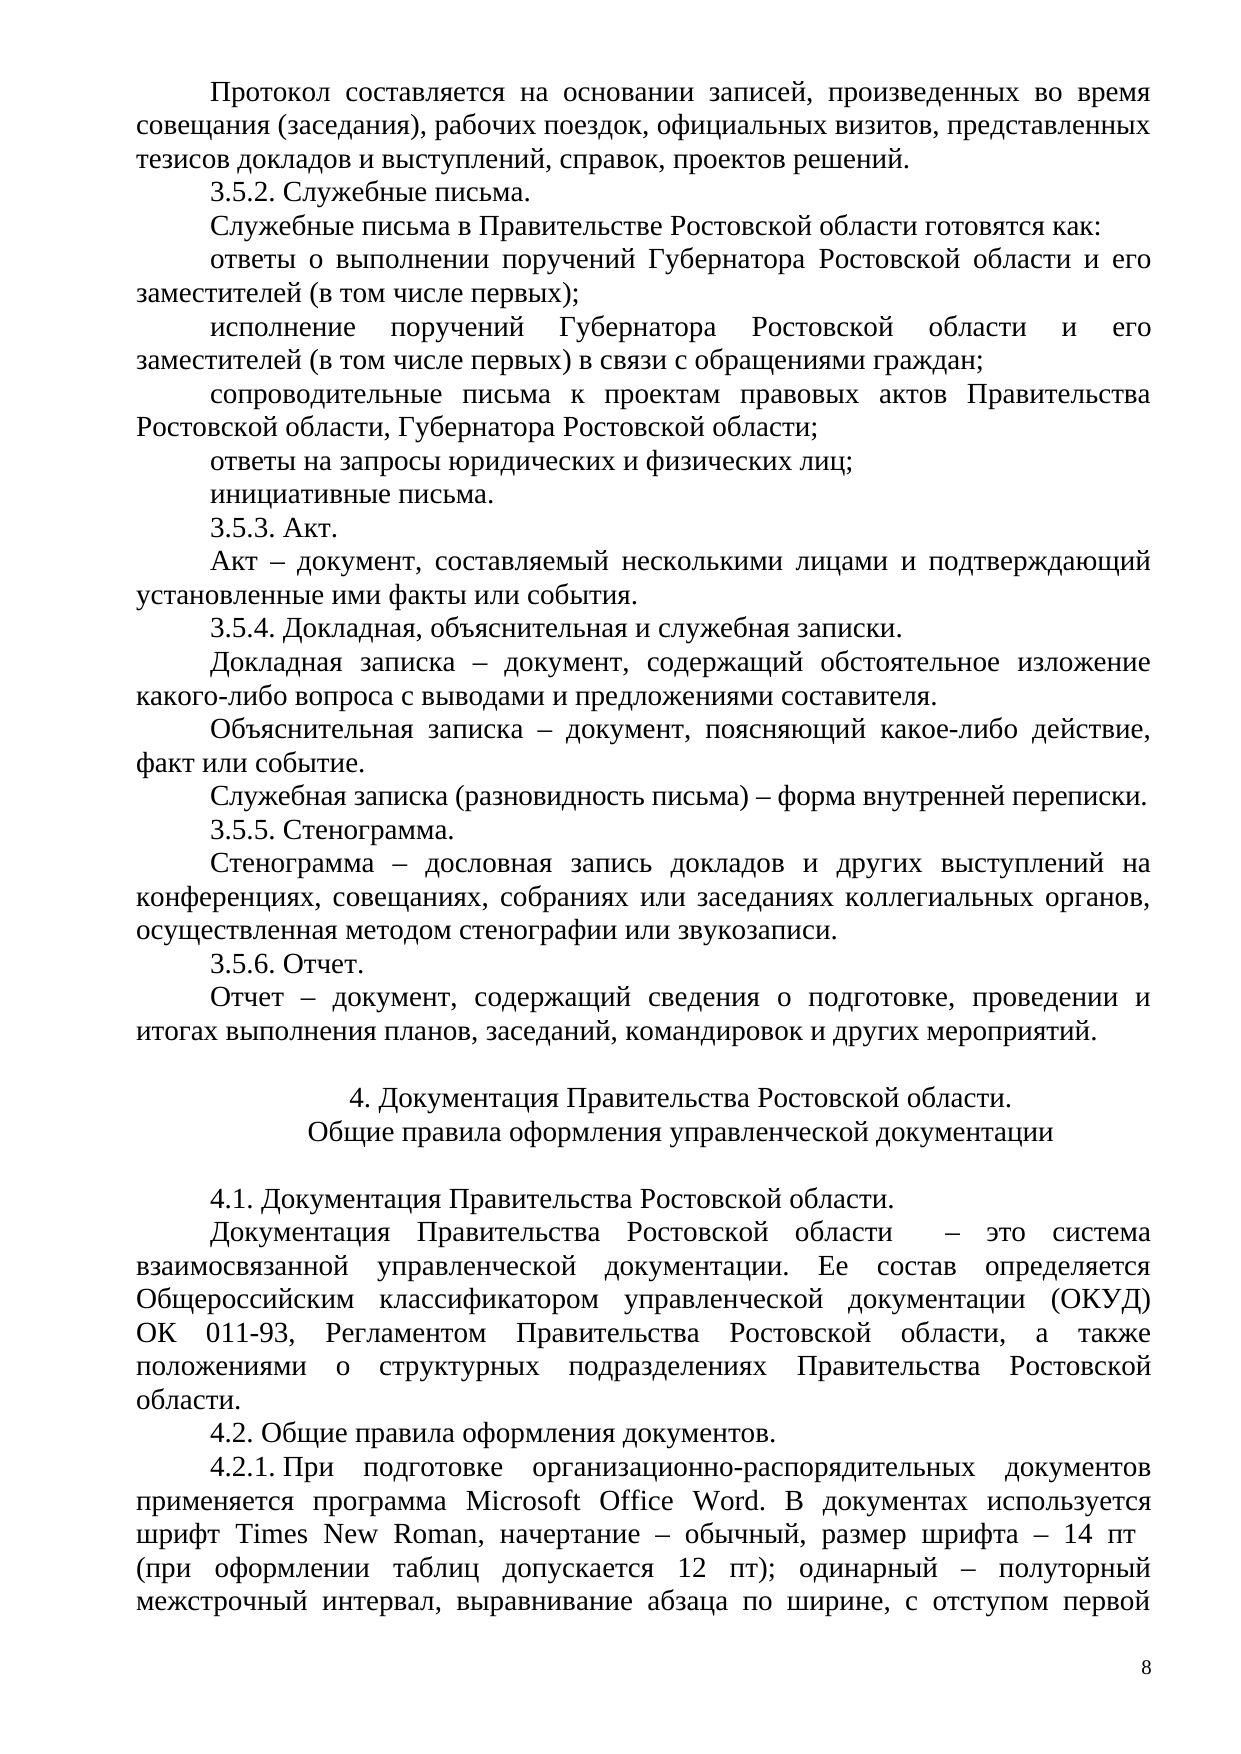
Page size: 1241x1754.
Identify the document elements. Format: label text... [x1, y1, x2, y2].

text ответы о выполнении поручений Губернатора Ростовской области и его заместителей (в том числе первых); [136, 242, 1152, 309]
text 3.5.6. Отчет. [136, 946, 1152, 979]
text Служебные письма в Правительстве Ростовской области готовятся как: [136, 208, 1152, 242]
text Акт – документ, составляемый несколькими лицами и подтверждающий установленные ими факты или события. [136, 543, 1152, 611]
text 3.5.3. Акт. [136, 510, 1152, 543]
text Отчет – документ, содержащий сведения о подготовке, проведении и итогах выполнения планов, заседаний, командировок и других мероприятий. [136, 979, 1152, 1047]
text сопроводительные письма к проектам правовых актов Правительства Ростовской области, Губернатора Ростовской области; [136, 376, 1152, 443]
text 4. Документация Правительства Ростовской области. [136, 1080, 1152, 1114]
text ответы на запросы юридических и физических лиц; [136, 443, 1152, 476]
text инициативные письма. [136, 476, 1152, 510]
text Документация Правительства Ростовской области – это система взаимосвязанной управленческой документации. Ее состав определяется Общероссийским классификатором управленческой документации (ОКУД) ОК 011-93, Регламентом Правительства Ростовской области, а также положениями о структурных подразделениях Правительства Ростовской области. [136, 1214, 1152, 1416]
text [136, 1449, 1152, 1617]
text Объяснительная записка – документ, поясняющий какое-либо действие, факт или событие. [136, 711, 1152, 778]
text исполнение поручений Губернатора Ростовской области и его заместителей (в том числе первых) в связи с обращениями граждан; [136, 309, 1152, 376]
text Докладная записка – документ, содержащий обстоятельное изложение какого-либо вопроса с выводами и предложениями составителя. [136, 644, 1152, 711]
text 3.5.5. Стенограмма. [136, 812, 1152, 845]
text 3.5.4. Докладная, объяснительная и служебная записки. [136, 611, 1152, 644]
text Общие правила оформления управленческой документации [136, 1114, 1152, 1147]
text 4.1. Документация Правительства Ростовской области. [136, 1181, 1152, 1214]
text Протокол составляется на основании записей, произведенных во время совещания (заседания), рабочих поездок, официальных визитов, представленных тезисов докладов и выступлений, справок, проектов решений. [136, 74, 1152, 174]
text Стенограмма – дословная запись докладов и других выступлений на конференциях, совещаниях, собраниях или заседаниях коллегиальных органов, осуществленная методом стенографии или звукозаписи. [136, 845, 1152, 946]
text 3.5.2. Служебные письма. [136, 174, 1152, 208]
text 4.2. Общие правила оформления документов. [136, 1416, 1152, 1449]
text Служебная записка (разновидность письма) – форма внутренней переписки. [136, 778, 1152, 812]
